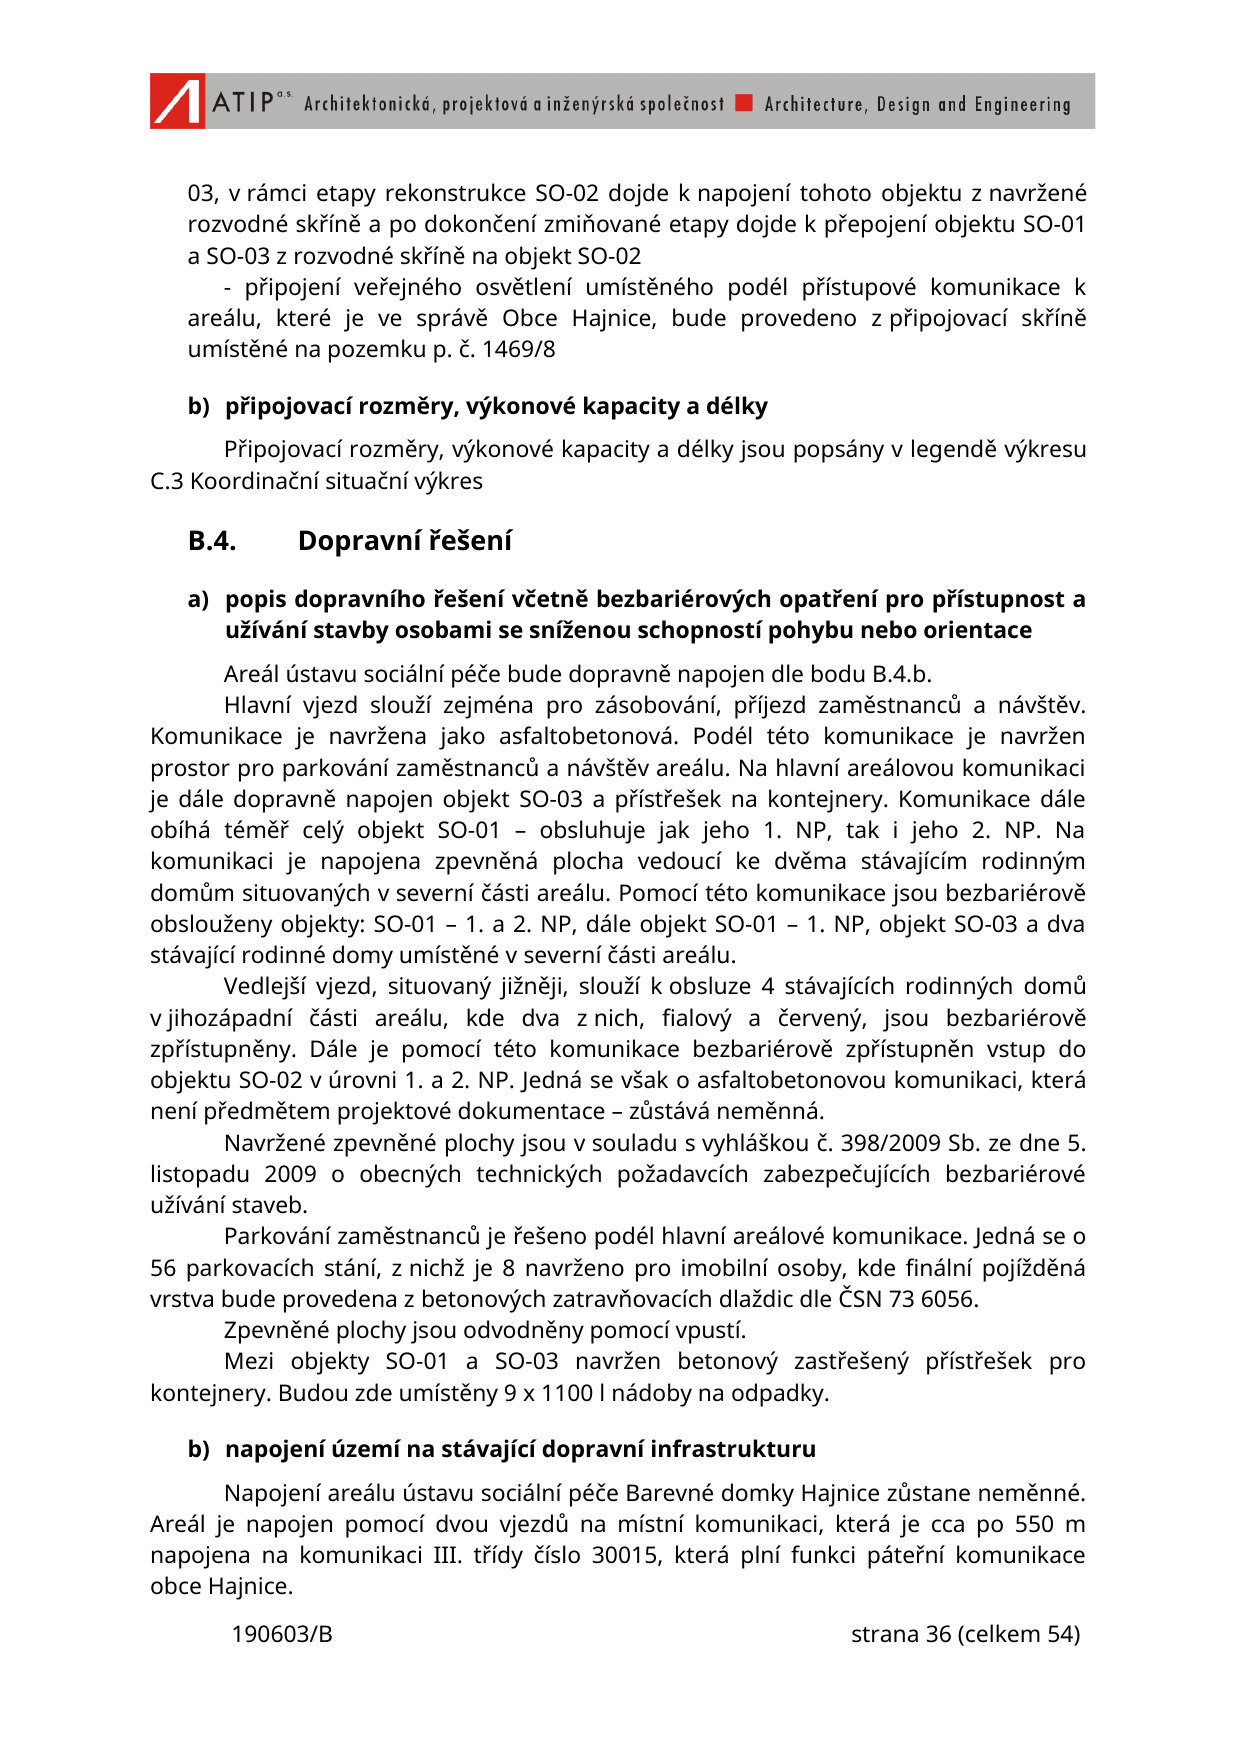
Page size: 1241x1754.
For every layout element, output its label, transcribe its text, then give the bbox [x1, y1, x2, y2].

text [187, 177, 1087, 271]
text Připojovací rozměry, výkonové kapacity a délky jsou popsány v legendě výkresu C.3 Koordinační situační výkres [150, 433, 1087, 496]
text Areál ústavu sociální péče bude dopravně napojen dle bodu B.4.b. [150, 658, 1087, 689]
subtitle napojení území na stávající dopravní infrastrukturu [187, 1433, 1087, 1464]
subtitle Dopravní řešení [187, 521, 1087, 558]
text Parkování zaměstnanců je řešeno podél hlavní areálové komunikace. Jedná se o 56 parkovacích stání, z nichž je 8 navrženo pro imobilní osoby, kde finální pojížděná vrstva bude provedena z betonových zatravňovacích dlaždic dle ČSN 73 6056. [150, 1220, 1087, 1314]
subtitle popis dopravního řešení včetně bezbariérových opatření pro přístupnost a užívání stavby osobami se sníženou schopností pohybu nebo orientace [187, 583, 1087, 645]
text Vedlejší vjezd, situovaný jižněji, slouží k obsluze 4 stávajících rodinných domů v jihozápadní části areálu, kde dva z nich, fialový a červený, jsou bezbariérově zpřístupněny. Dále je pomocí této komunikace bezbariérově zpřístupněn vstup do objektu SO-02 v úrovni 1. a 2. NP. Jedná se však o asfaltobetonovou komunikaci, která není předmětem projektové dokumentace – zůstává neměnná. [150, 970, 1087, 1127]
text Navržené zpevněné plochy jsou v souladu s vyhláškou č. 398/2009 Sb. ze dne 5. listopadu 2009 o obecných technických požadavcích zabezpečujících bezbariérové užívání staveb. [150, 1127, 1087, 1220]
text Hlavní vjezd slouží zejména pro zásobování, příjezd zaměstnanců a návštěv. Komunikace je navržena jako asfaltobetonová. Podél této komunikace je navržen prostor pro parkování zaměstnanců a návštěv areálu. Na hlavní areálovou komunikaci je dále dopravně napojen objekt SO-03 a přístřešek na kontejnery. Komunikace dále obíhá téměř celý objekt SO-01 – obsluhuje jak jeho 1. NP, tak i jeho 2. NP. Na komunikaci je napojena zpevněná plocha vedoucí ke dvěma stávajícím rodinným domům situovaných v severní části areálu. Pomocí této komunikace jsou bezbariérově obslouženy objekty: SO-01 – 1. a 2. NP, dále objekt SO-01 – 1. NP, objekt SO-03 a dva stávající rodinné domy umístěné v severní části areálu. [150, 689, 1087, 970]
subtitle připojovací rozměry, výkonové kapacity a délky [187, 390, 1087, 421]
text - připojení veřejného osvětlení umístěného podél přístupové komunikace k areálu, které je ve správě Obce Hajnice, bude provedeno z připojovací skříně umístěné na pozemku p. č. 1469/8 [187, 271, 1087, 365]
text Zpevněné plochy jsou odvodněny pomocí vpustí. [150, 1314, 1087, 1345]
picture [150, 73, 1096, 129]
text Napojení areálu ústavu sociální péče Barevné domky Hajnice zůstane neměnné. Areál je napojen pomocí dvou vjezdů na místní komunikaci, která je cca po 550 m napojena na komunikaci III. třídy číslo 30015, která plní funkci páteřní komunikace obce Hajnice. [150, 1477, 1087, 1602]
text Mezi objekty SO-01 a SO-03 navržen betonový zastřešený přístřešek pro kontejnery. Budou zde umístěny 9 x 1100 l nádoby na odpadky. [150, 1345, 1087, 1408]
